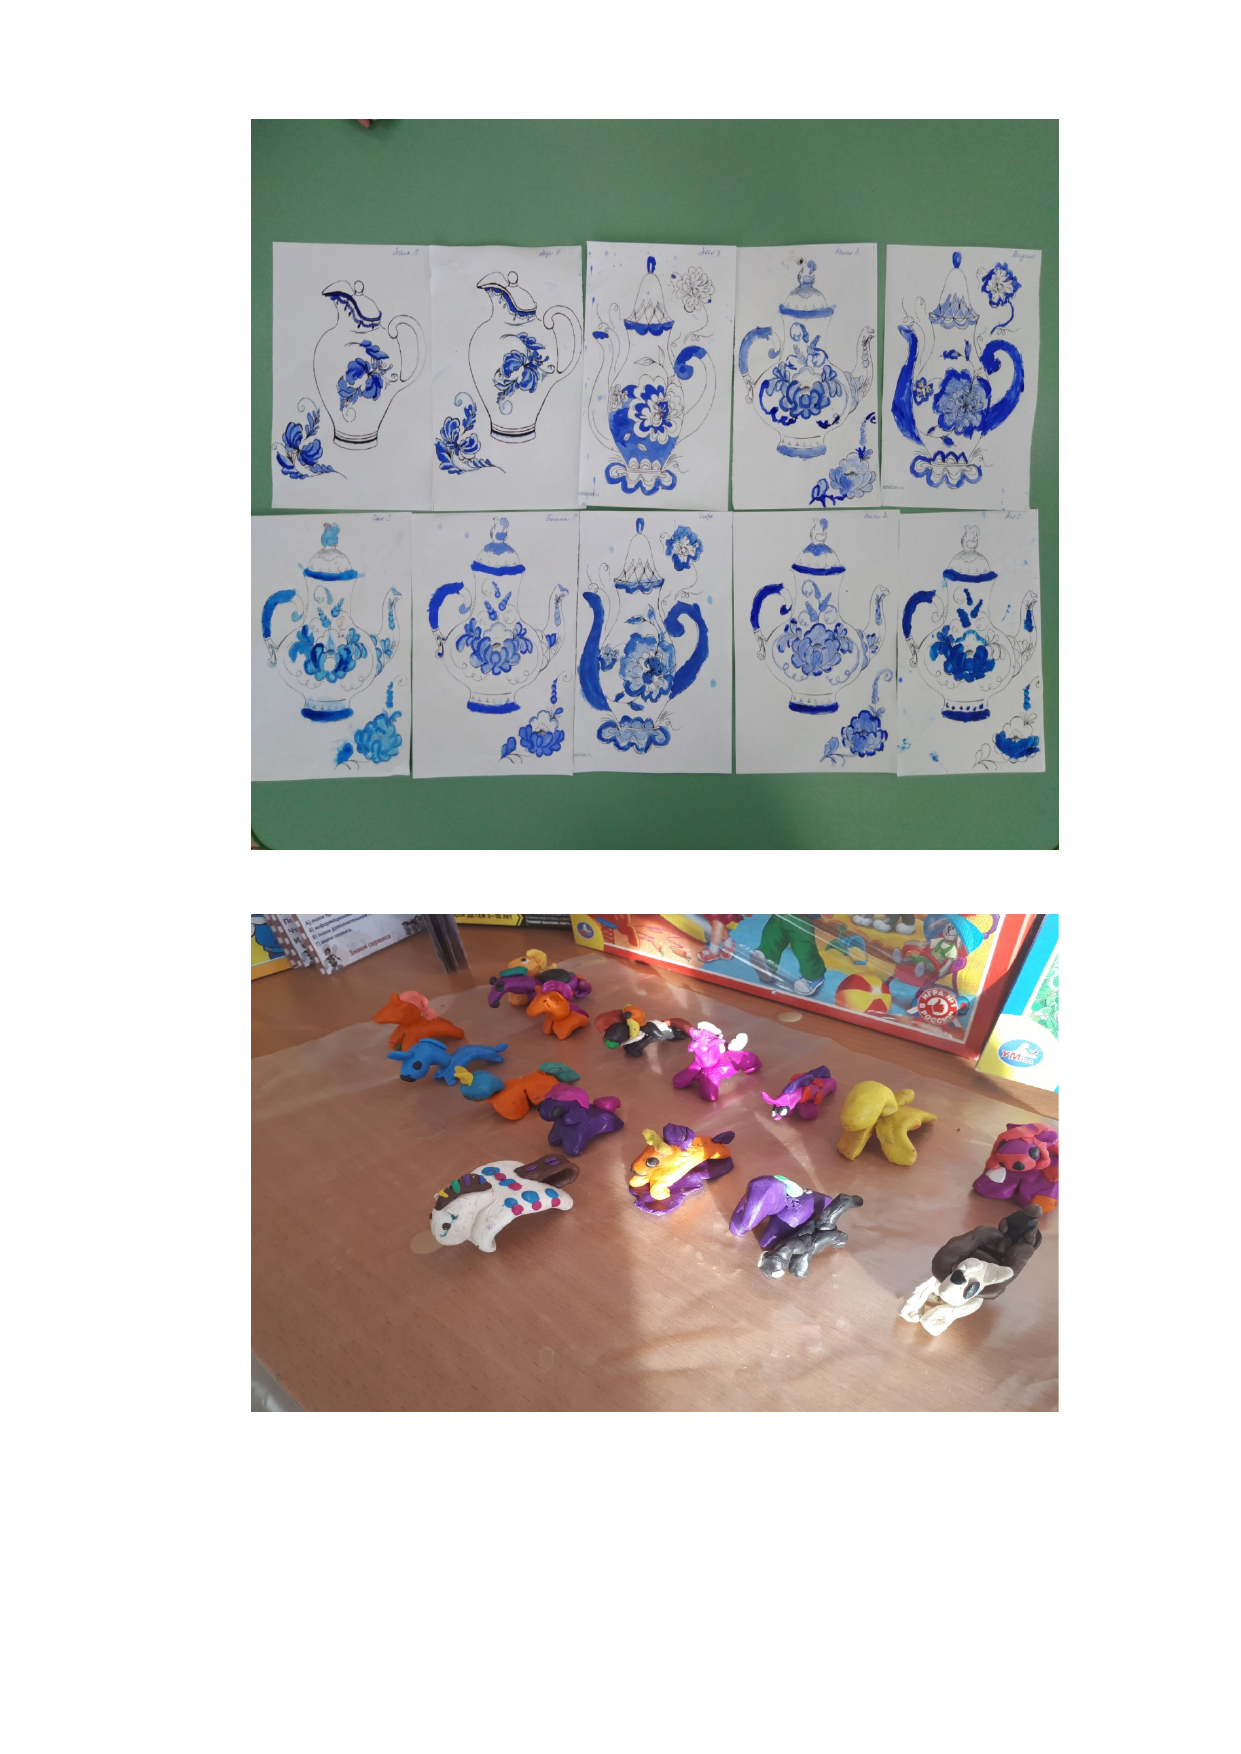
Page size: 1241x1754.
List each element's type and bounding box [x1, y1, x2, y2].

picture [251, 914, 1059, 1412]
picture [251, 119, 1059, 850]
